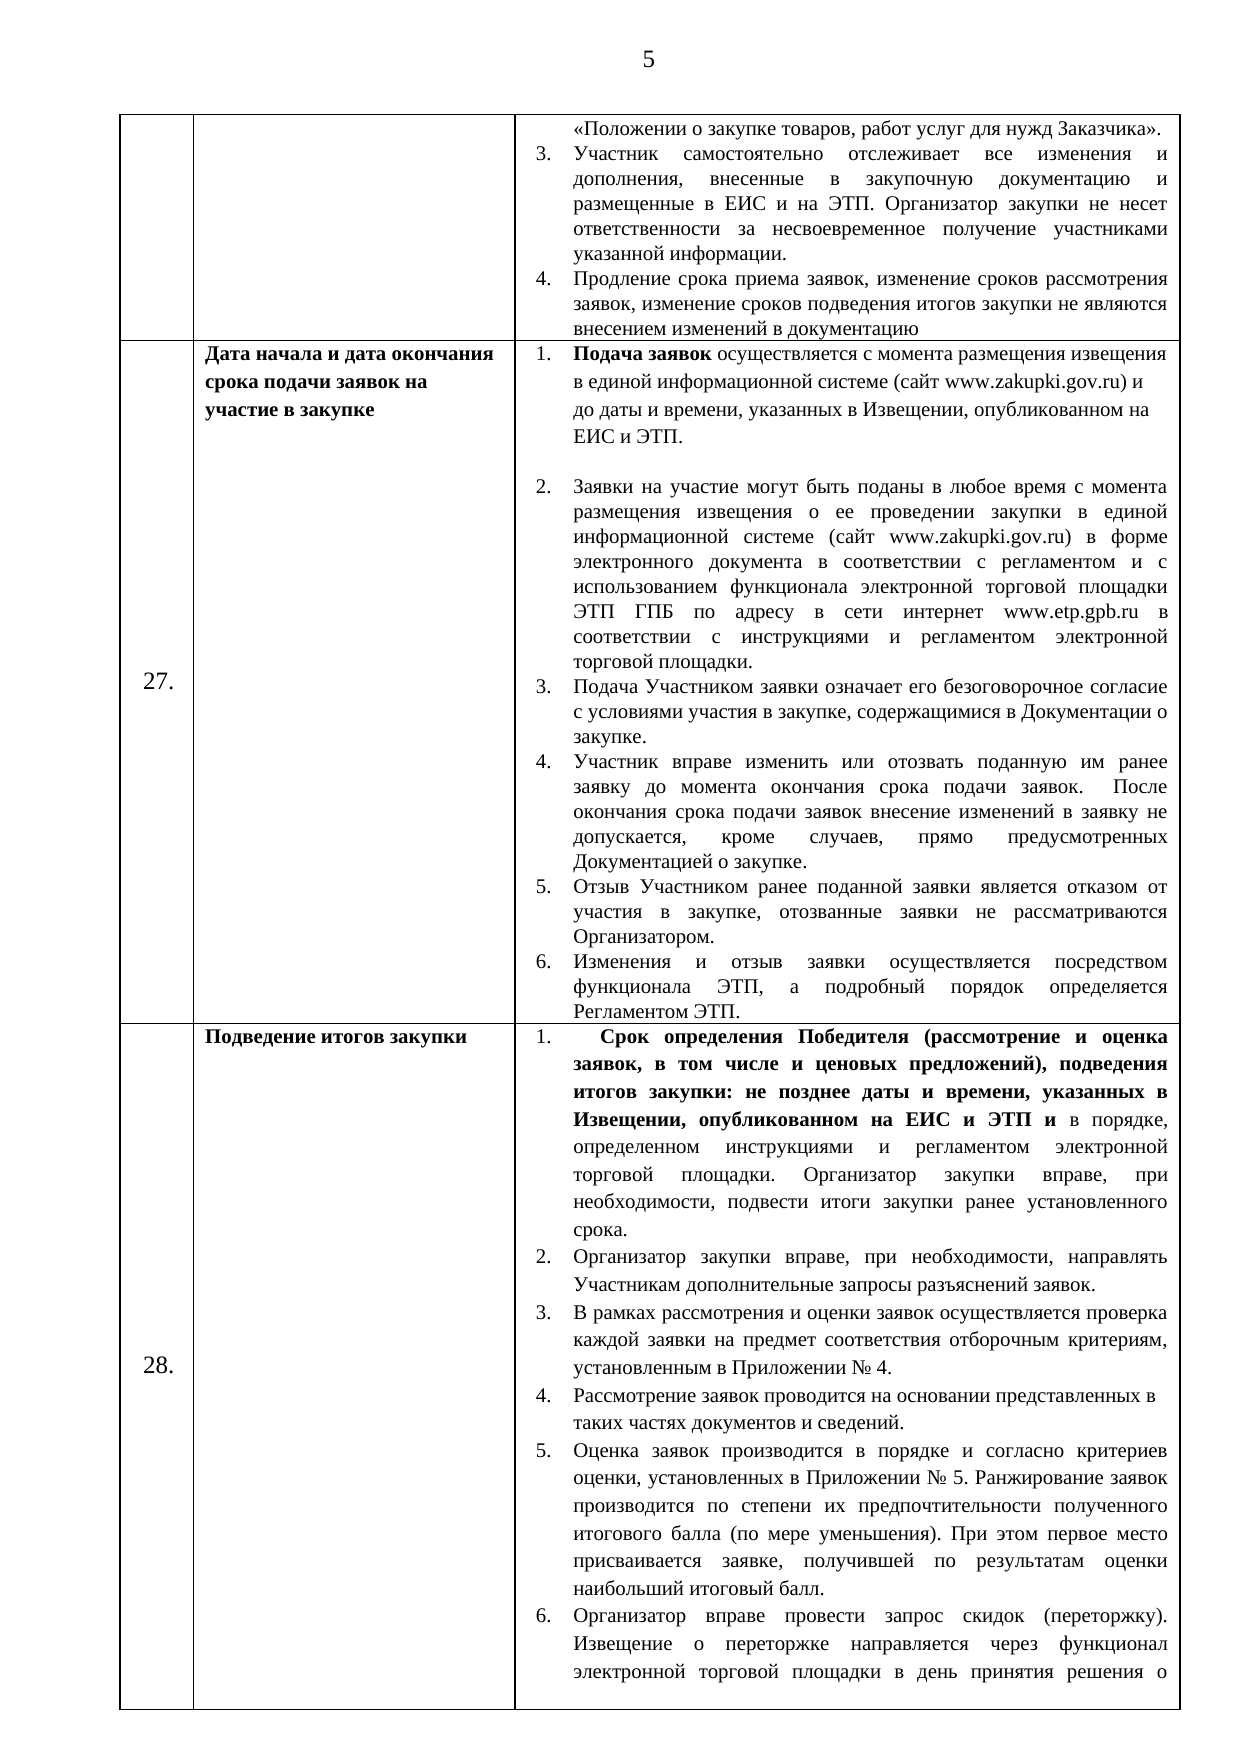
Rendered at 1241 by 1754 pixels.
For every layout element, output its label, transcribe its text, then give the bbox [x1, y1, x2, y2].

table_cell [516, 1024, 1179, 1708]
table_cell Дата начала и дата окончания срока подачи заявок на участие в закупке [194, 341, 514, 1023]
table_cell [194, 115, 514, 340]
table_cell [121, 1024, 193, 1708]
table_cell [121, 341, 193, 1023]
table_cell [516, 115, 1179, 340]
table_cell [194, 1024, 514, 1708]
table_cell Подача заявок осуществляется с момента размещения извещения в единой информационной системе (сайт www.zakupki.gov.ru) и до даты и времени, указанных в Извещении, опубликованном на ЕИС и ЭТП. Заявки на участие могут быть поданы в любое время с момента размещения извещения о ее проведении закупки в единой информационной системе (сайт www.zakupki.gov.ru) в форме электронного документа в соответствии с регламентом и с использованием функционала электронной торговой площадки ЭТП ГПБ по адресу в сети интернет www.etp.gpb.ru в соответствии с инструкциями и регламентом электронной торговой площадки. Подача Участником заявки означает его безоговорочное согласие с условиями участия в закупке, содержащимися в Документации о закупке. Участник вправе изменить или отозвать поданную им ранее заявку до момента окончания срока подачи заявок. После окончания срока подачи заявок внесение изменений в заявку не допускается, кроме случаев, прямо предусмотренных Документацией о закупке. Отзыв Участником ранее поданной заявки является отказом от участия в закупке, отозванные заявки не рассматриваются Организатором. Изменения и отзыв заявки осуществляется посредством функционала ЭТП, а подробный порядок определяется Регламентом ЭТП. [516, 341, 1179, 1023]
table_cell [121, 115, 193, 340]
